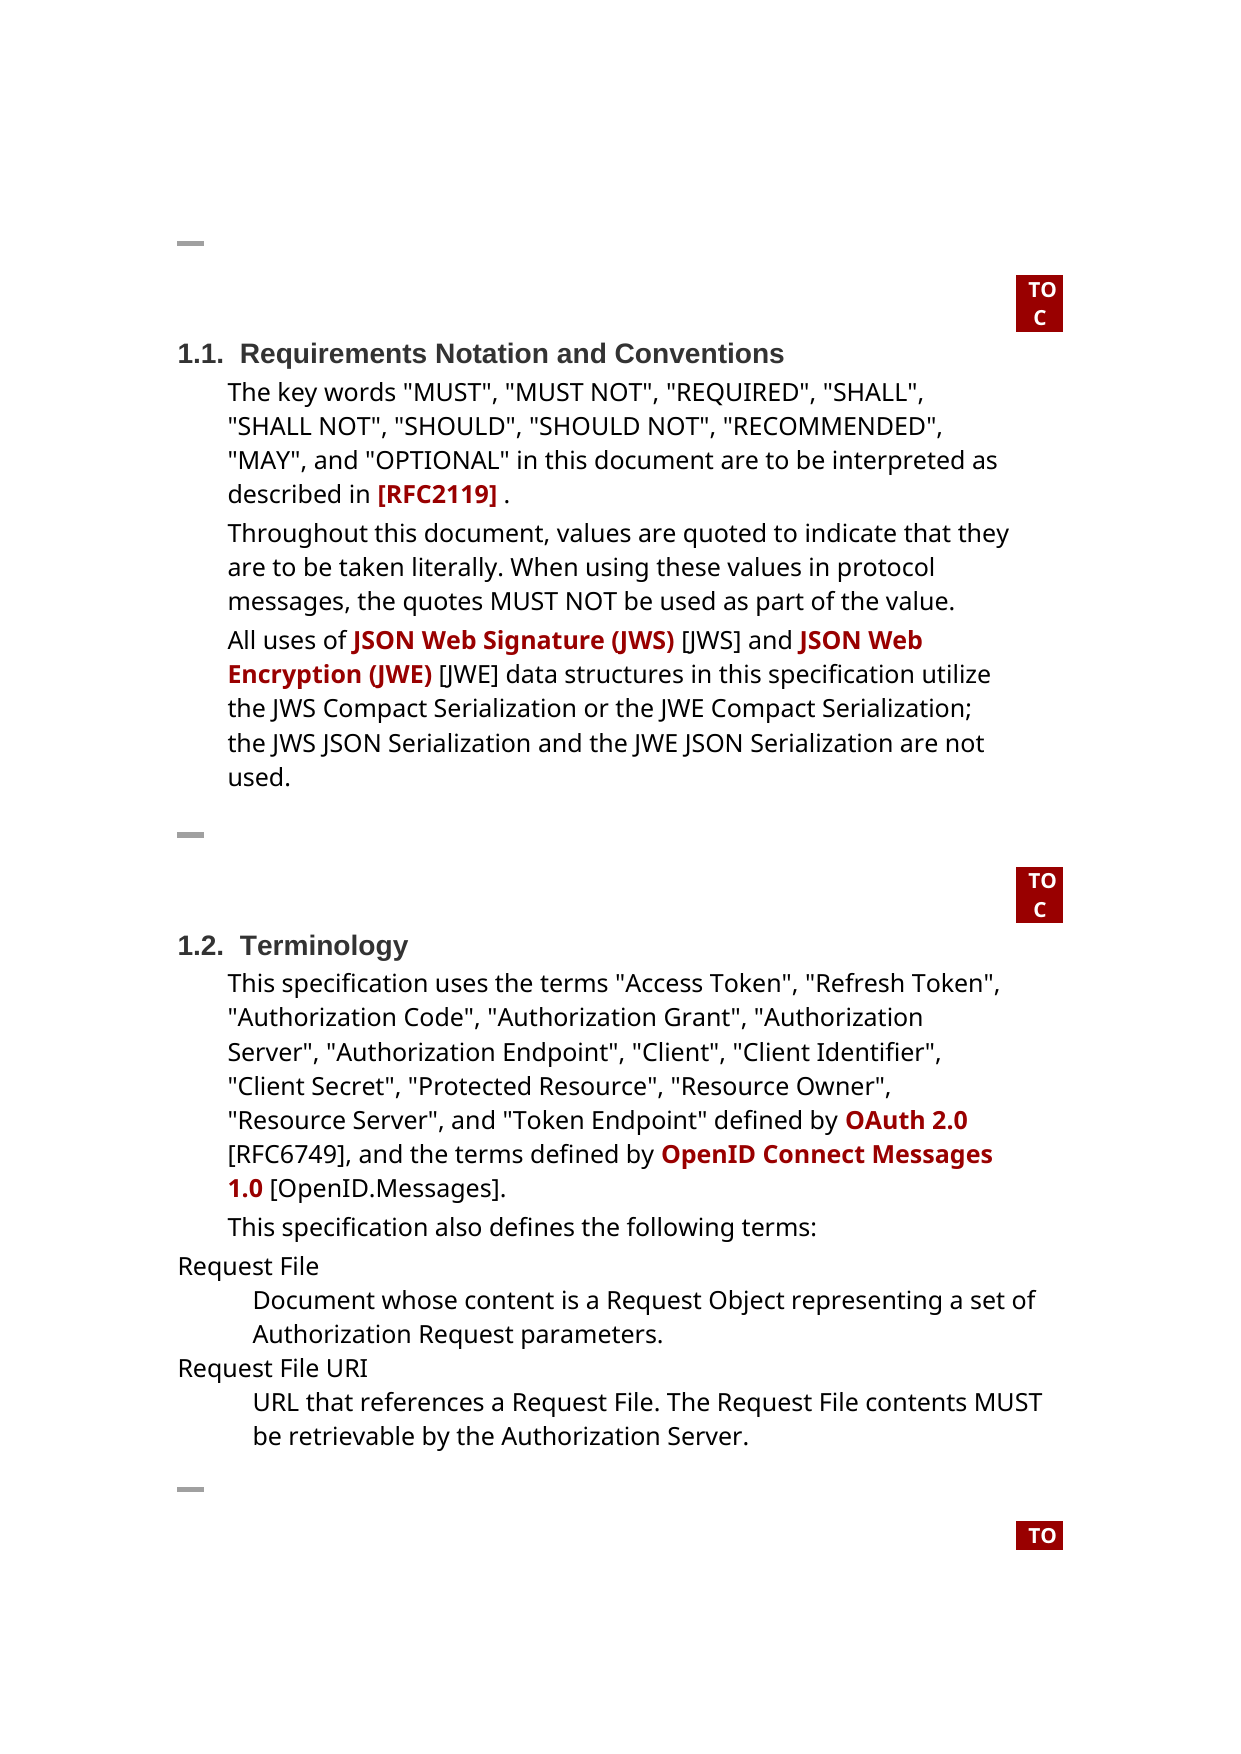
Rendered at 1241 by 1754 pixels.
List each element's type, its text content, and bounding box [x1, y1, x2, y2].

table_header TOC [1016, 1521, 1063, 1550]
text Request File URI [177, 1351, 1063, 1385]
subtitle 1.2. Terminology [177, 928, 1063, 961]
text This specification uses the terms "Access Token", "Refresh Token", "Authorization Code", "Authorization Grant", "Authorization Server", "Authorization Endpoint", "Client", "Client Identifier", "Client Secret", "Protected Resource", "Resource Owner", "Resource Server", and "Token Endpoint" defined by OAuth 2.0 (Hardt, D., “The OAuth 2.0 Authorization Framework,” October 2012.) [RFC6749], and the terms defined by OpenID Connect Messages 1.0 (Sakimura, N., Bradley, J., Jones, M., de Medeiros, B., Mortimore, C., and E. Jay, “OpenID Connect Messages 1.0,” May 2013.) [OpenID.Messages]. [227, 966, 1013, 1204]
table_header TOC [1016, 867, 1063, 923]
table_header TOC [1016, 275, 1063, 332]
text Throughout this document, values are quoted to indicate that they are to be taken literally. When using these values in protocol messages, the quotes MUST NOT be used as part of the value. [227, 516, 1013, 618]
text Document whose content is a Request Object representing a set of Authorization Request parameters. [252, 1283, 1063, 1351]
text All uses of JSON Web Signature (JWS) (Jones, M., Bradley, J., and N. Sakimura, “JSON Web Signature (JWS),” May 2013.) [JWS] and JSON Web Encryption (JWE) (Jones, M., Rescorla, E., and J. Hildebrand, “JSON Web Encryption (JWE),” May 2013.) [JWE] data structures in this specification utilize the JWS Compact Serialization or the JWE Compact Serialization; the JWS JSON Serialization and the JWE JSON Serialization are not used. [227, 623, 1013, 793]
text The key words "MUST", "MUST NOT", "REQUIRED", "SHALL", "SHALL NOT", "SHOULD", "SHOULD NOT", "RECOMMENDED", "MAY", and "OPTIONAL" in this document are to be interpreted as described in [RFC2119] (Bradner, S., “Key words for use in RFCs to Indicate Requirement Levels,” March 1997.) . [227, 374, 1013, 511]
text URL that references a Request File. The Request File contents MUST be retrievable by the Authorization Server. [252, 1385, 1063, 1453]
subtitle 1.1. Requirements Notation and Conventions [177, 337, 1063, 369]
text Request File [177, 1249, 1063, 1283]
text This specification also defines the following terms: [227, 1209, 1013, 1244]
